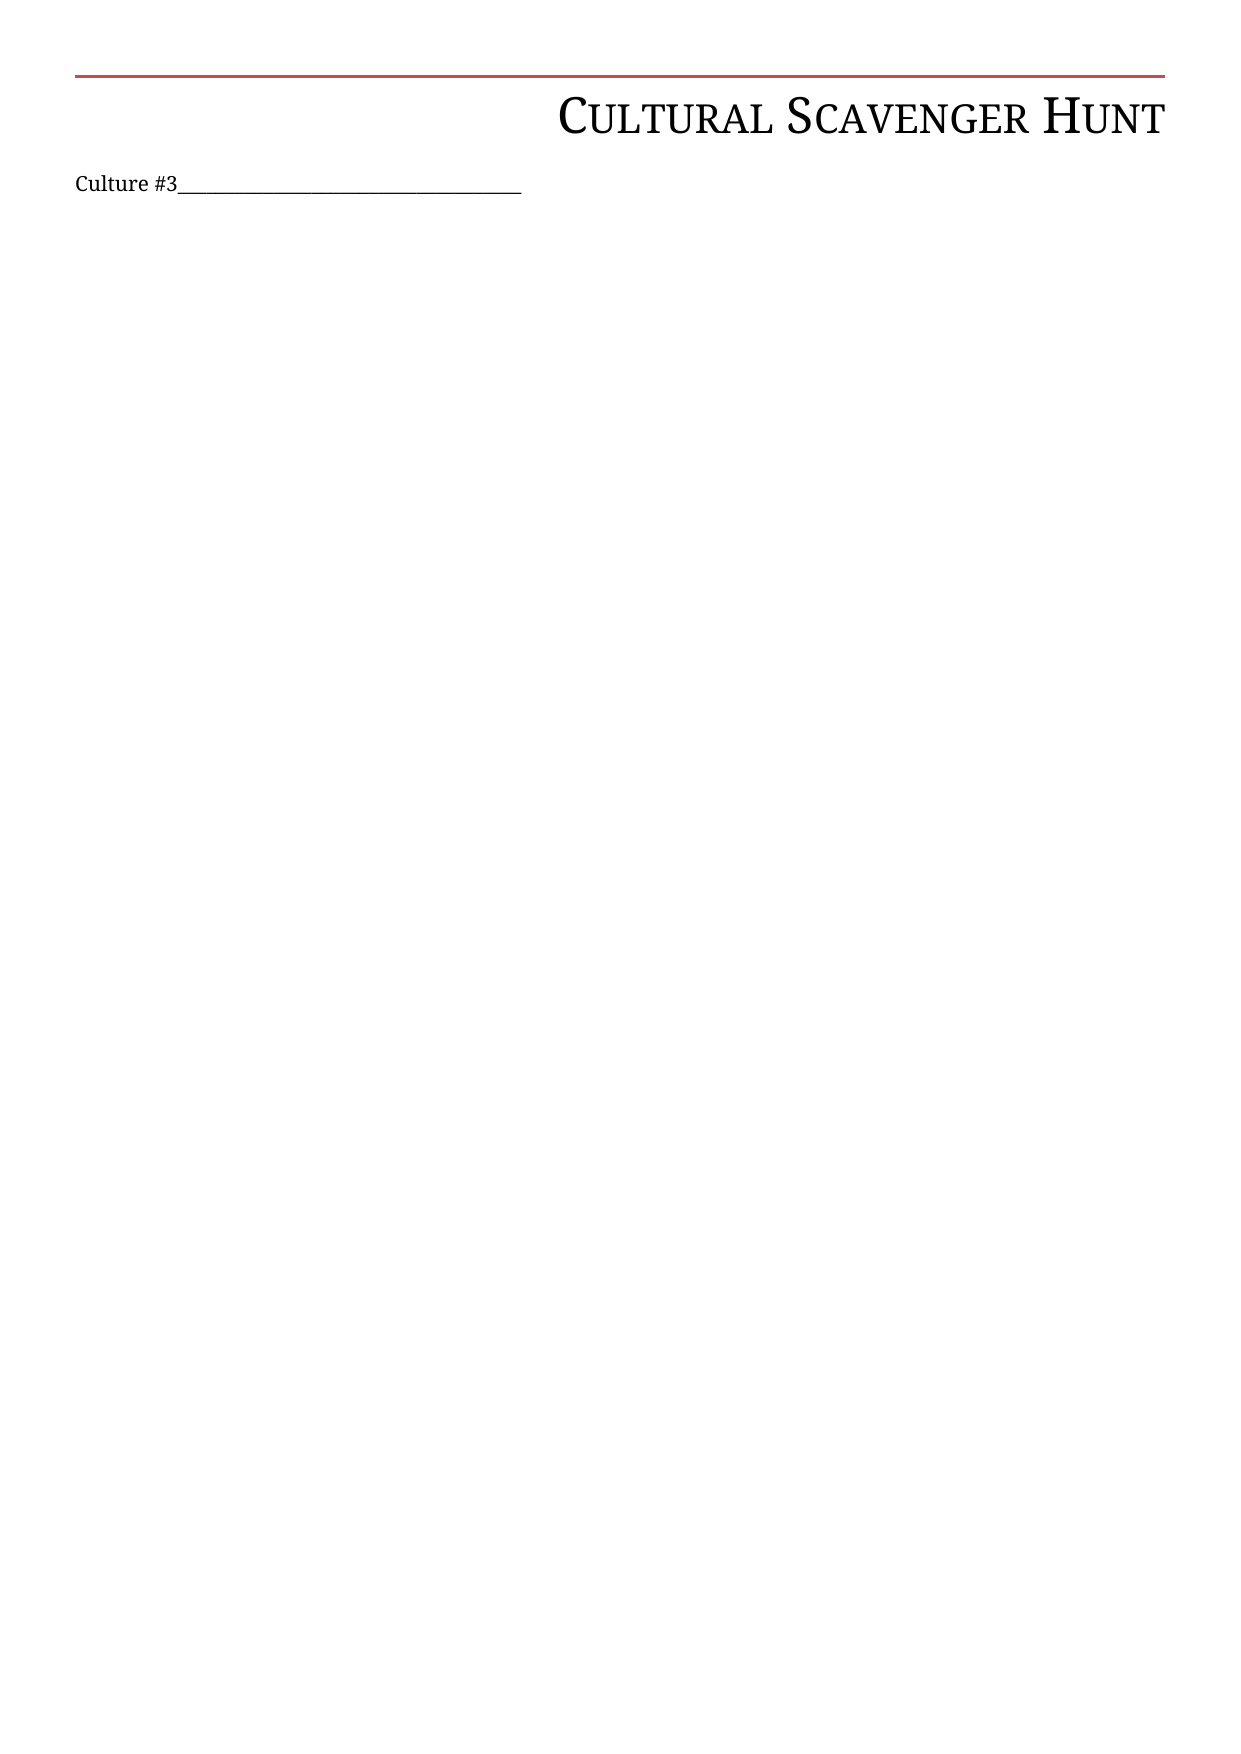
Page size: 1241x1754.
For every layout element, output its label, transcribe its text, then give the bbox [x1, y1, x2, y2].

text Culture #3____________________________________ [75, 169, 1165, 637]
